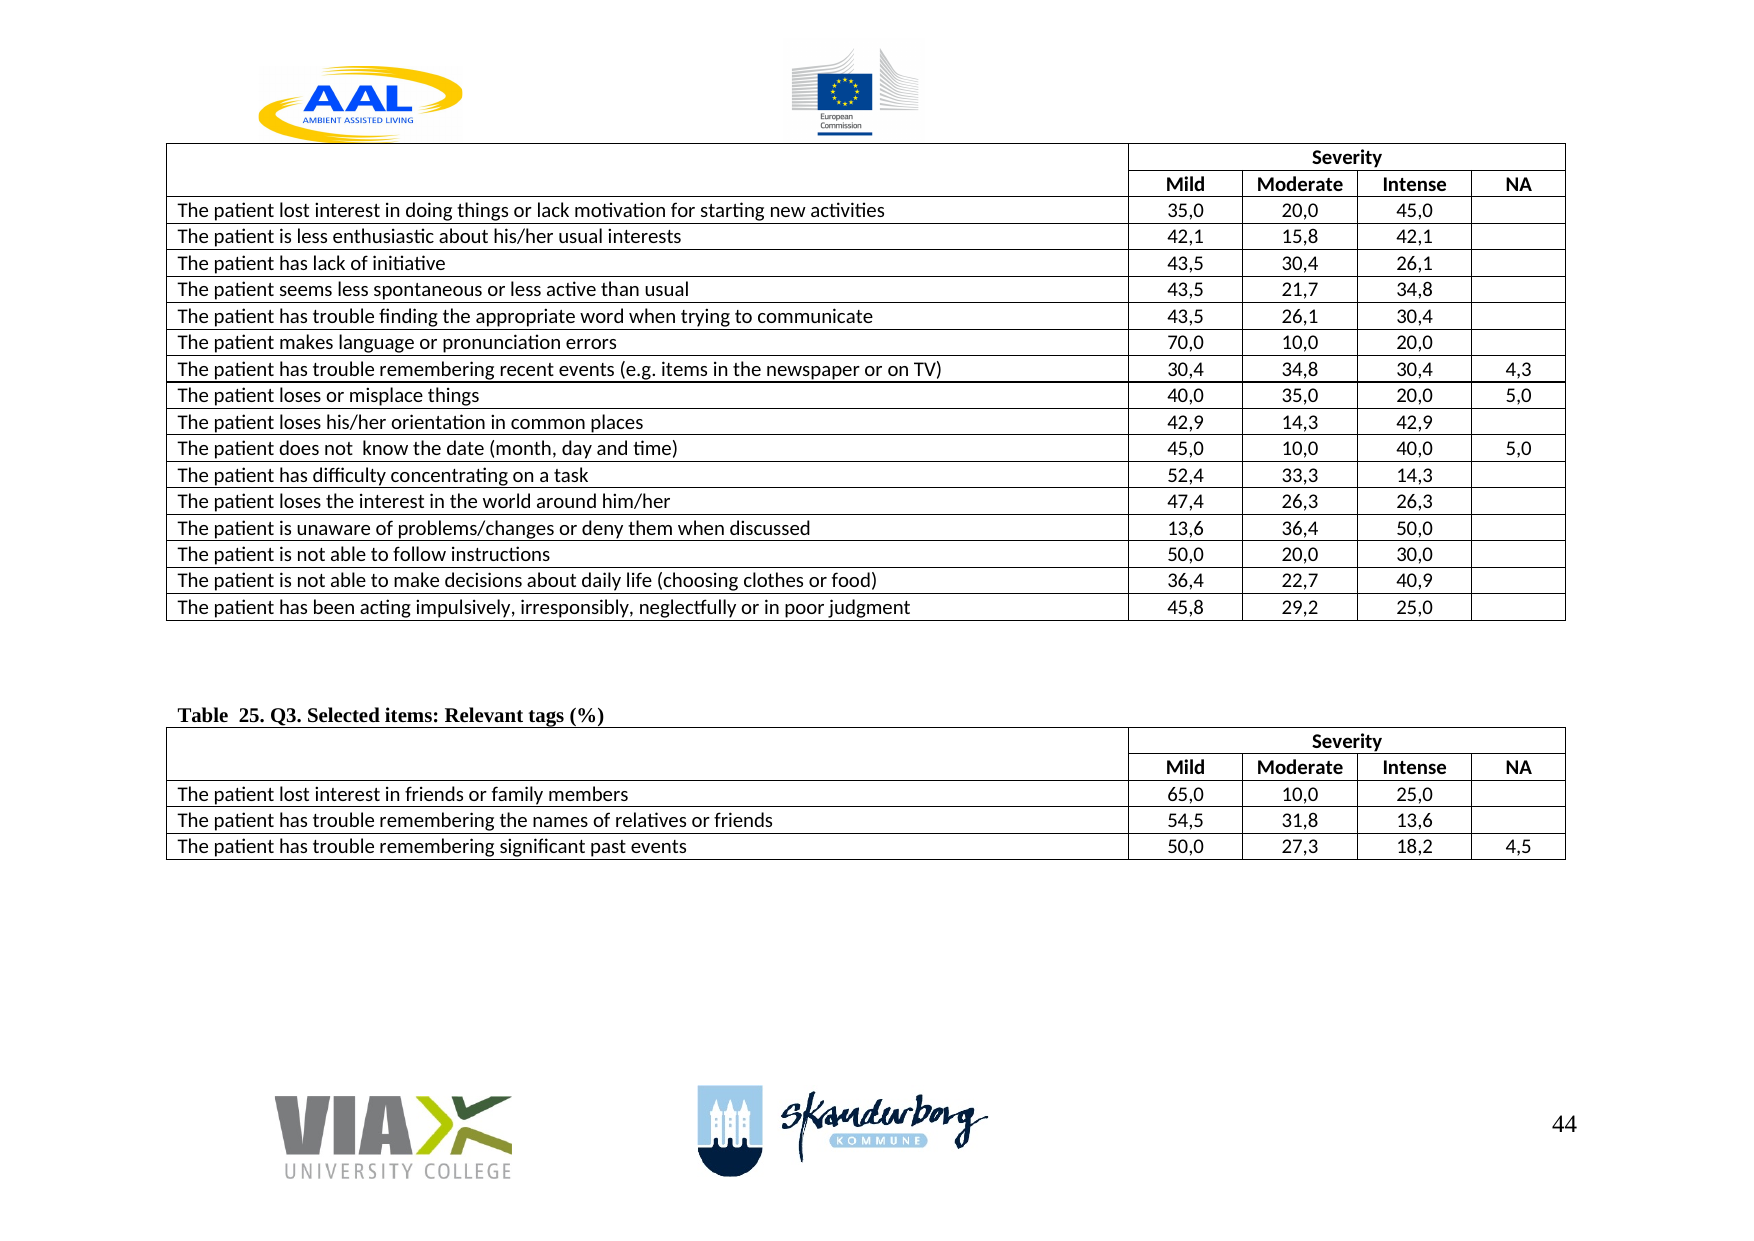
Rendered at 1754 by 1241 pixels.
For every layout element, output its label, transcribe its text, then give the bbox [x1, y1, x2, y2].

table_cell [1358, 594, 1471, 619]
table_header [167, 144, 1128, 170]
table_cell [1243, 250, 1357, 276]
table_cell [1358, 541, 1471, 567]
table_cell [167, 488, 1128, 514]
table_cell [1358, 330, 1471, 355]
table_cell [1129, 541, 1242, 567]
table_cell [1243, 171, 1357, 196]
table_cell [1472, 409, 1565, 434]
picture [258, 66, 463, 143]
picture [783, 38, 925, 143]
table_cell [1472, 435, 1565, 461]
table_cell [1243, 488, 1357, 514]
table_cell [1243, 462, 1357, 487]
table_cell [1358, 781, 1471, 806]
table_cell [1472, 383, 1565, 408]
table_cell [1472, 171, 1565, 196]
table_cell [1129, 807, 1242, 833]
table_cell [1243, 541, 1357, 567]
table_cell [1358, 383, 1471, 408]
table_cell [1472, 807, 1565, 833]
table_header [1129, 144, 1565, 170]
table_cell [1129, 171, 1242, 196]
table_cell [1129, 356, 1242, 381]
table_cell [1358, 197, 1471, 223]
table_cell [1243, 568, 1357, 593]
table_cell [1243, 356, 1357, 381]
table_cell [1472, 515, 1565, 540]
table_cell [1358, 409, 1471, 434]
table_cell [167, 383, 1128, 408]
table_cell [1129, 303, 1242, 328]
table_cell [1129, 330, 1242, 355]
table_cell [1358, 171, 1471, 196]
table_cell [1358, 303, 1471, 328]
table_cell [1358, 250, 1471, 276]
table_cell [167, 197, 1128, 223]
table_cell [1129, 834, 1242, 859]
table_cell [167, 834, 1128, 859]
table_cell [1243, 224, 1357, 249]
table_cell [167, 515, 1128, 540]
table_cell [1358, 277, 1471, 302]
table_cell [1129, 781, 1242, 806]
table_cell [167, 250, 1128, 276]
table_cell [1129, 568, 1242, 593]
text Table 25. Q3. Selected items: Relevant tags (%) [177, 703, 1577, 727]
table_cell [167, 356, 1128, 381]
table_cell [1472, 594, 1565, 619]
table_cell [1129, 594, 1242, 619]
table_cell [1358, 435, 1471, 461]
picture [274, 1096, 512, 1179]
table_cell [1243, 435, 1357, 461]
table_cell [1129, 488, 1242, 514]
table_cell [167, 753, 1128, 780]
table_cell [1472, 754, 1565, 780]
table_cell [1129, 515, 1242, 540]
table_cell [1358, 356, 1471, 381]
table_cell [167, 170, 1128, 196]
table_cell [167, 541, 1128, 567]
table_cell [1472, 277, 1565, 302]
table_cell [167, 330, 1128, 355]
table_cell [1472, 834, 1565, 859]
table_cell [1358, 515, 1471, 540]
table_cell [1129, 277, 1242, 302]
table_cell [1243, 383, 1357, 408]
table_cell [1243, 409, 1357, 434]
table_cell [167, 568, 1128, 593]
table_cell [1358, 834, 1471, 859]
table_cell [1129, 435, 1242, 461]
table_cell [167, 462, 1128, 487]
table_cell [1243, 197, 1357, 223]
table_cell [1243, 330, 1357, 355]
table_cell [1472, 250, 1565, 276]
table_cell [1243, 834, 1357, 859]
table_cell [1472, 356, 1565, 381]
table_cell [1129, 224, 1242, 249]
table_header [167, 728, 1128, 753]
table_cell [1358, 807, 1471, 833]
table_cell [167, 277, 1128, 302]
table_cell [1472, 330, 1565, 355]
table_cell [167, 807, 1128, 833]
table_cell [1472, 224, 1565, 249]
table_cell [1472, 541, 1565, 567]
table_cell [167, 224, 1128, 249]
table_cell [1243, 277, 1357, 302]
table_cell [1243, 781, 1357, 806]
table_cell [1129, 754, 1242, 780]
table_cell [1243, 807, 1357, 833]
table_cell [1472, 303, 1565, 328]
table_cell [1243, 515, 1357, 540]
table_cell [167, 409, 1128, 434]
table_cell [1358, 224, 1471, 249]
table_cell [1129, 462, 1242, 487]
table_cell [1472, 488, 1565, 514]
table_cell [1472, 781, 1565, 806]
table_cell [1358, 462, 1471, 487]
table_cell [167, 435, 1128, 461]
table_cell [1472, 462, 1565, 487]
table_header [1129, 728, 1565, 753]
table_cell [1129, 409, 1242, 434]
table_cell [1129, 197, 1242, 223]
picture [697, 1085, 989, 1177]
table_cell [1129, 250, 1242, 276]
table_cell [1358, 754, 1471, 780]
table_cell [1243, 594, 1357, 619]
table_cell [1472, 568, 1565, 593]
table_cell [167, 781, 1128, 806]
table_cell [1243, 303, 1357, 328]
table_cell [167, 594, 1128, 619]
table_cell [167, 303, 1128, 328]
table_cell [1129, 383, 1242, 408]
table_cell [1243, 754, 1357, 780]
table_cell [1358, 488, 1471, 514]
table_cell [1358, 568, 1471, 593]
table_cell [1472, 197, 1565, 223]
